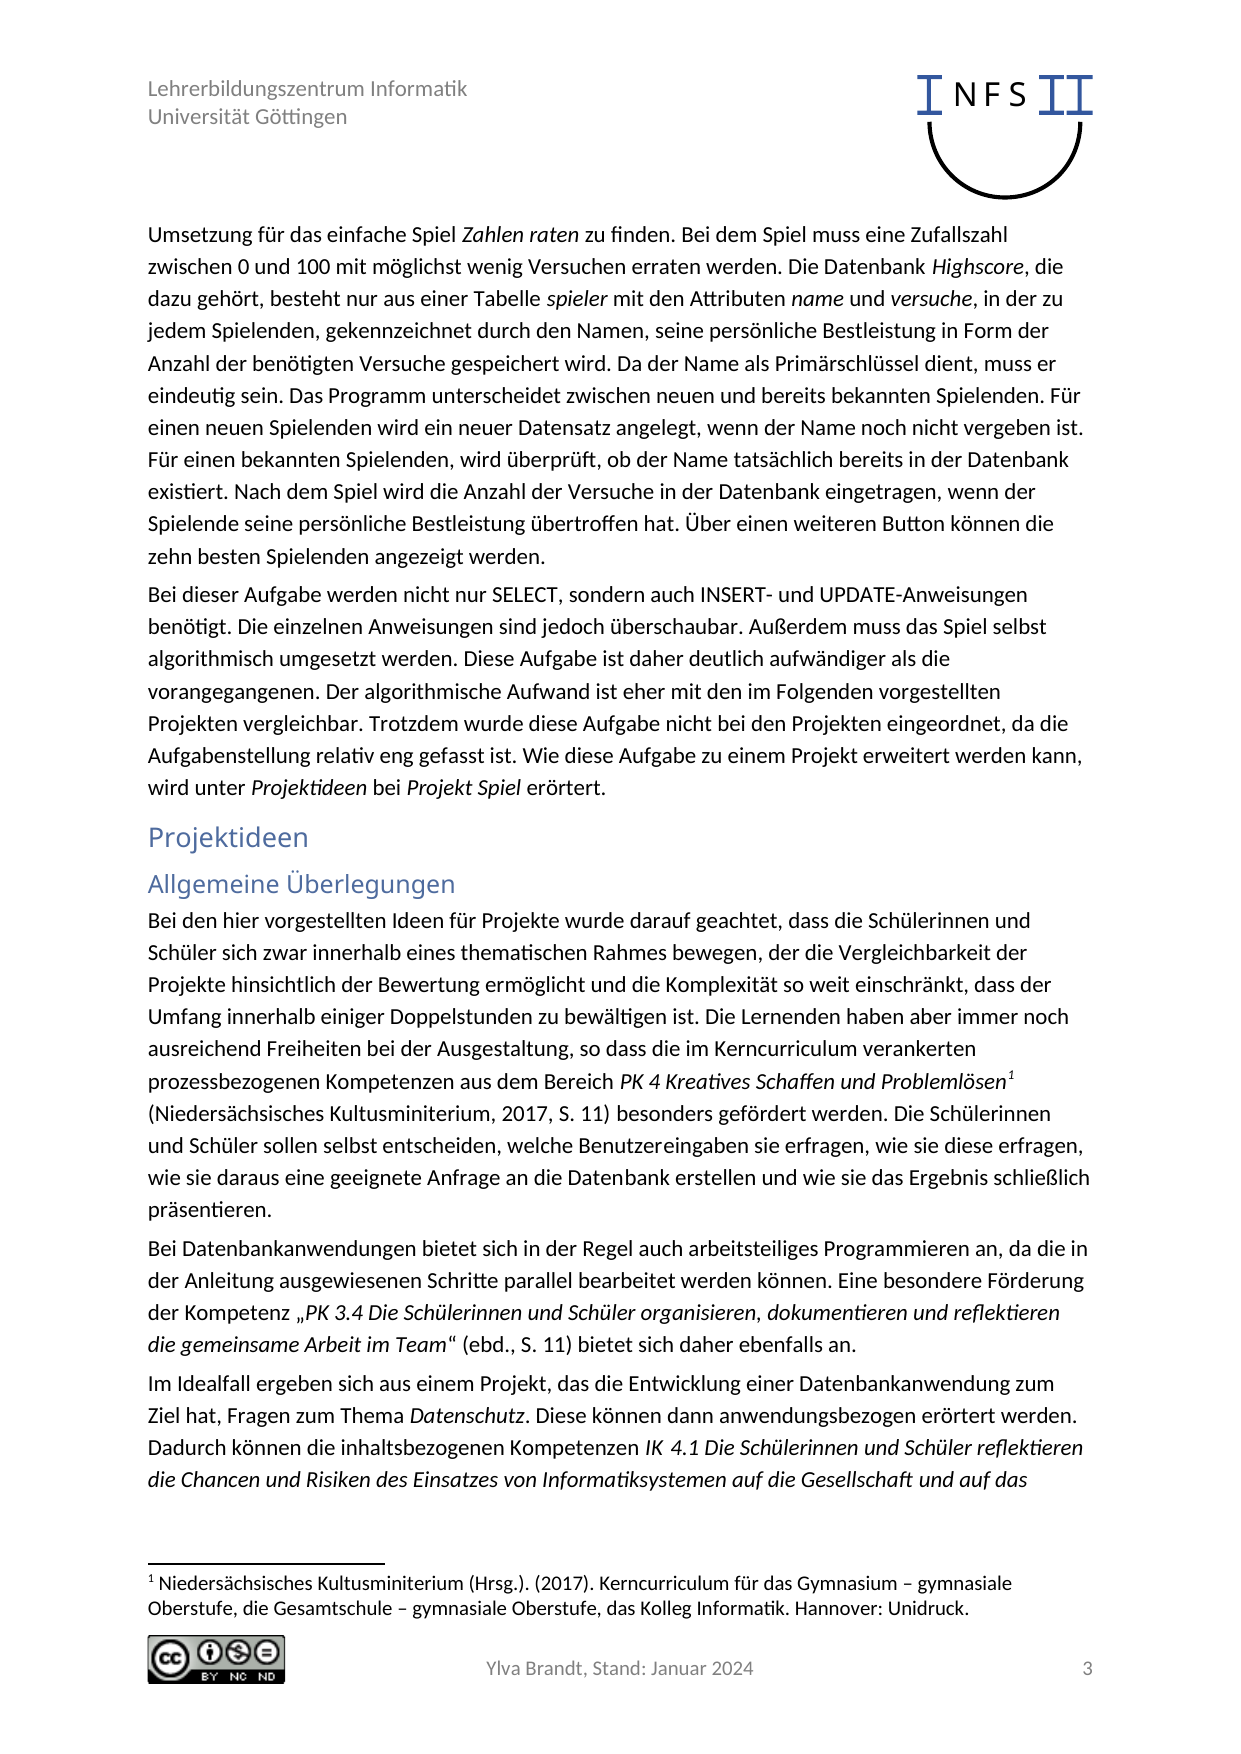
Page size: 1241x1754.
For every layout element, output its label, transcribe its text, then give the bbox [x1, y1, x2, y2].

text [148, 1369, 1093, 1493]
picture [147, 1635, 286, 1684]
text Bei dieser Aufgabe werden nicht nur SELECT, sondern auch INSERT- und UPDATE-Anweisungen benötigt. Die einzelnen Anweisungen sind jedoch überschaubar. Außerdem muss das Spiel selbst algorithmisch umgesetzt werden. Diese Aufgabe ist daher deutlich aufwändiger als die vorangegangenen. Der algorithmische Aufwand ist eher mit den im Folgenden vorgestellten Projekten vergleichbar. Trotzdem wurde diese Aufgabe nicht bei den Projekten eingeordnet, da die Aufgabenstellung relativ eng gefasst ist. Wie diese Aufgabe zu einem Projekt erweitert werden kann, wird unter Projektideen bei Projekt Spiel erörtert. [148, 580, 1093, 801]
subtitle Projektideen [148, 818, 1093, 855]
subtitle Allgemeine Überlegungen [148, 867, 1093, 901]
text Bei den hier vorgestellten Ideen für Projekte wurde darauf geachtet, dass die Schülerinnen und Schüler sich zwar innerhalb eines thematischen Rahmes bewegen, der die Vergleichbarkeit der Projekte hinsichtlich der Bewertung ermöglicht und die Komplexität so weit einschränkt, dass der Umfang innerhalb einiger Doppelstunden zu bewältigen ist. Die Lernenden haben aber immer noch ausreichend Freiheiten bei der Ausgestaltung, so dass die im Kerncurriculum verankerten prozessbezogenen Kompetenzen aus dem Bereich PK 4 Kreatives Schaffen und Problemlösen besonders gefördert werden. Die Schülerinnen und Schüler sollen selbst entscheiden, welche Benutzereingaben sie erfragen, wie sie diese erfragen, wie sie daraus eine geeignete Anfrage an die Datenbank erstellen und wie sie das Ergebnis schließlich präsentieren. [148, 906, 1093, 1223]
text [148, 220, 1093, 570]
text Bei Datenbankanwendungen bietet sich in der Regel auch arbeitsteiliges Programmieren an, da die in der Anleitung ausgewiesenen Schritte parallel bearbeitet werden können. Eine besondere Förderung der Kompetenz „PK 3.4 Die Schülerinnen und Schüler organisieren, dokumentieren und reflektieren die gemeinsame Arbeit im Team“ (ebd., S. 11) bietet sich daher ebenfalls an. [148, 1234, 1093, 1358]
